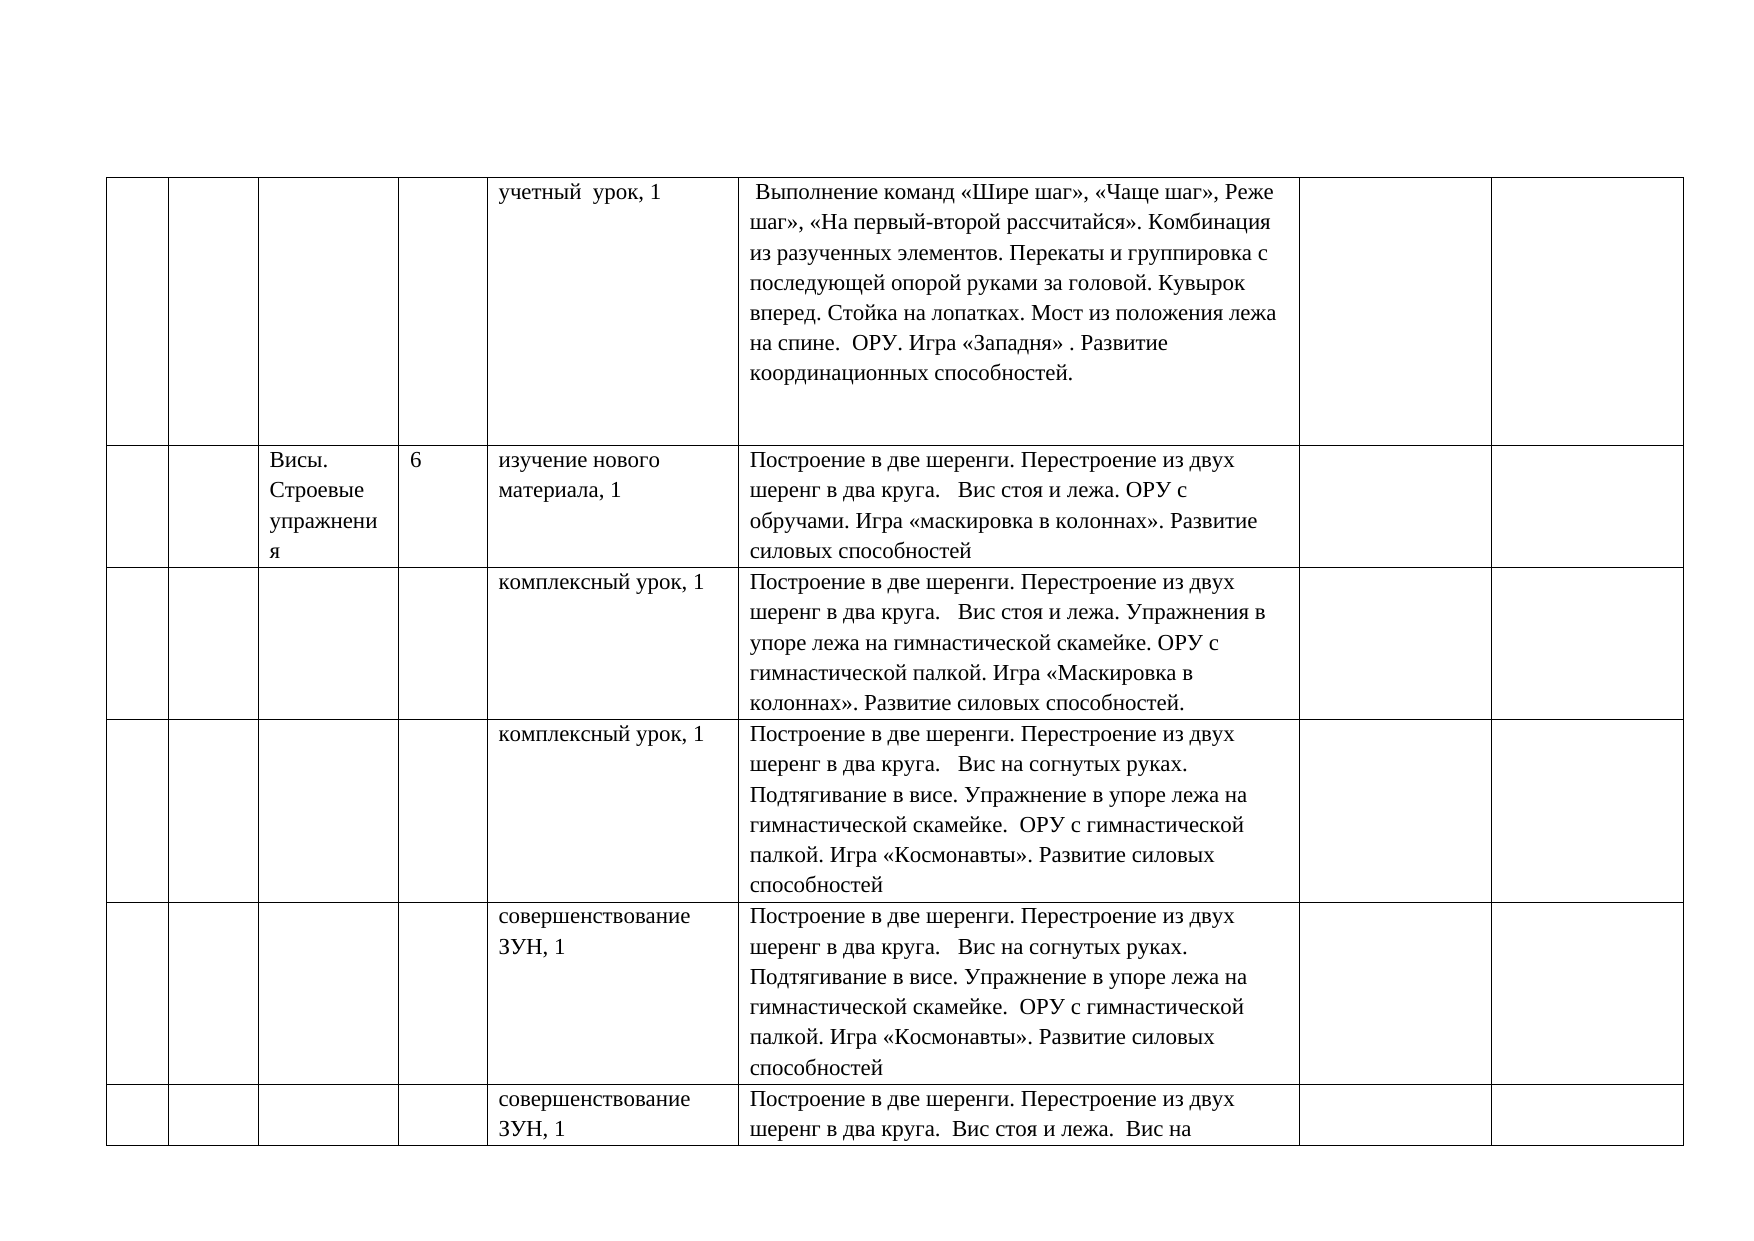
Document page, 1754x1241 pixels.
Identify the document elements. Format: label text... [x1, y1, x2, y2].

table_cell [169, 446, 258, 567]
table_cell [259, 568, 398, 719]
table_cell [739, 1085, 1299, 1145]
table_cell [107, 720, 168, 902]
table_cell [259, 178, 398, 445]
table_cell [1300, 720, 1491, 902]
table_cell Построение в две шеренги. Перестроение из двух шеренг в два круга. Вис на согнутых руках. Подтягивание в висе. Упражнение в упоре лежа на гимнастической скамейке. ОРУ с гимнастической палкой. Игра «Космонавты». Развитие силовых способностей [739, 903, 1299, 1084]
table_cell [1300, 568, 1491, 719]
table_cell [1492, 446, 1683, 567]
table_cell Построение в две шеренги. Перестроение из двух шеренг в два круга. Вис на согнутых руках. Подтягивание в висе. Упражнение в упоре лежа на гимнастической скамейке. ОРУ с гимнастической палкой. Игра «Космонавты». Развитие силовых способностей [739, 720, 1299, 902]
table_cell [107, 568, 168, 719]
table_cell [1492, 178, 1683, 445]
table_cell [169, 178, 258, 445]
table_cell [1492, 720, 1683, 902]
table_cell [399, 1085, 487, 1145]
table_cell [399, 903, 487, 1084]
table_cell 6 [399, 446, 487, 567]
table_cell [399, 720, 487, 902]
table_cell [488, 1085, 738, 1145]
table_cell Выполнение команд «Шире шаг», «Чаще шаг», Реже шаг», «На первый-второй рассчитайся». Комбинация из разученных элементов. Перекаты и группировка с последующей опорой руками за головой. Кувырок вперед. Стойка на лопатках. Мост из положения лежа на спине. ОРУ. Игра «Западня» . Развитие координационных способностей. [739, 178, 1299, 445]
table_cell [1492, 1085, 1683, 1145]
table_cell [169, 903, 258, 1084]
table_cell [1300, 178, 1491, 445]
table_cell комплексный урок, 1 [488, 568, 738, 719]
table_cell совершенствование ЗУН, 1 [488, 903, 738, 1084]
table_cell Построение в две шеренги. Перестроение из двух шеренг в два круга. Вис стоя и лежа. Упражнения в упоре лежа на гимнастической скамейке. ОРУ с гимнастической палкой. Игра «Маскировка в колоннах». Развитие силовых способностей. [739, 568, 1299, 719]
table_cell [107, 903, 168, 1084]
table_cell [399, 568, 487, 719]
table_cell [169, 1085, 258, 1145]
table_cell [169, 720, 258, 902]
table_cell изучение нового материала, 1 [488, 446, 738, 567]
table_cell [1492, 903, 1683, 1084]
table_cell [1300, 1085, 1491, 1145]
table_cell [1300, 446, 1491, 567]
table_cell [107, 178, 168, 445]
table_cell [399, 178, 487, 445]
table_cell учетный урок, 1 [488, 178, 738, 445]
table_cell [1492, 568, 1683, 719]
table_cell [259, 1085, 398, 1145]
table_cell Висы. Строевые упражнения [259, 446, 398, 567]
table_cell [1300, 903, 1491, 1084]
table_cell [259, 903, 398, 1084]
table_cell [169, 568, 258, 719]
table_cell [107, 446, 168, 567]
table_cell [259, 720, 398, 902]
table_cell [107, 1085, 168, 1145]
table_cell комплексный урок, 1 [488, 720, 738, 902]
table_cell Построение в две шеренги. Перестроение из двух шеренг в два круга. Вис стоя и лежа. ОРУ с обручами. Игра «маскировка в колоннах». Развитие силовых способностей [739, 446, 1299, 567]
